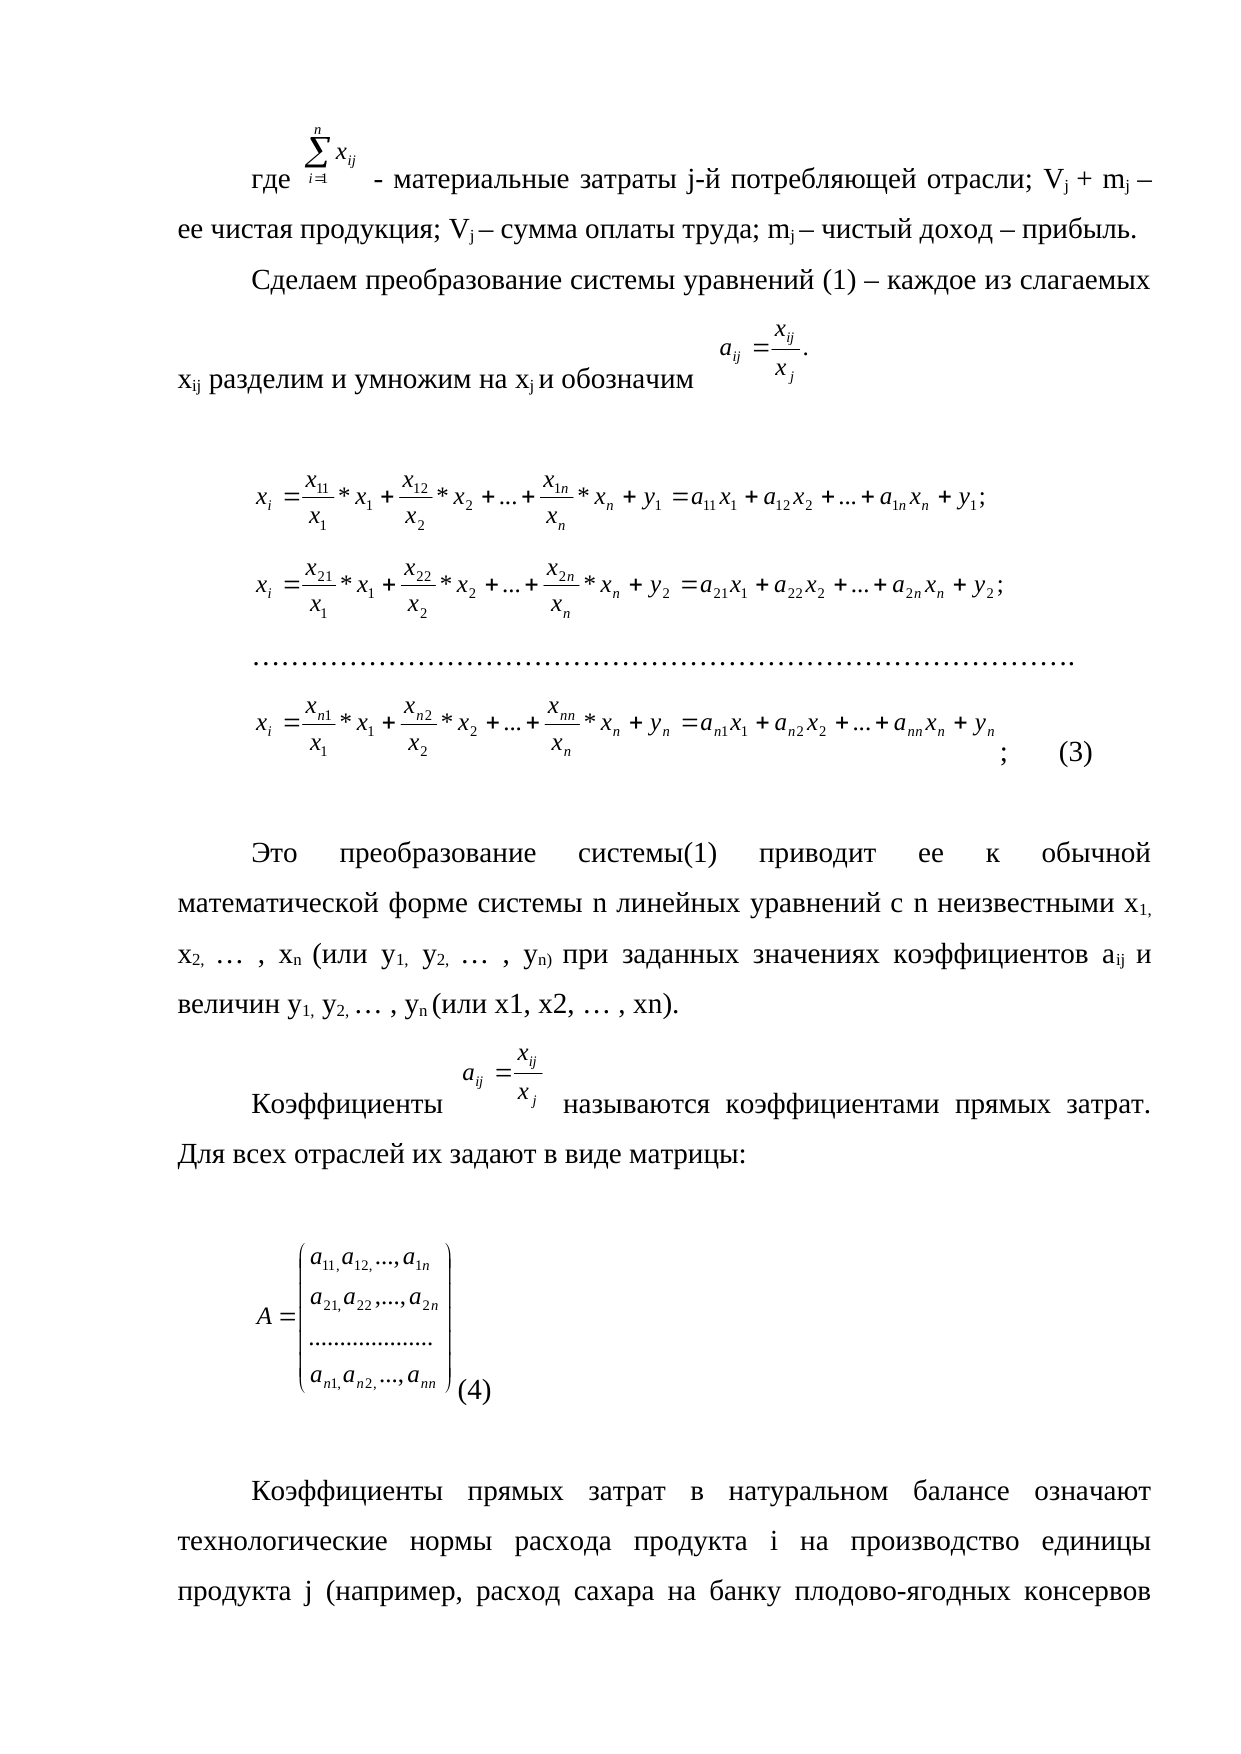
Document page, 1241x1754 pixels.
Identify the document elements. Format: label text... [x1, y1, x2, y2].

text ; (3) [177, 688, 1152, 768]
text (4) [177, 1237, 1152, 1406]
text Сделаем преобразование системы уравнений (1) – каждое из слагаемых xij разделим и умножим на xj и обозначим [177, 262, 1152, 395]
text …………………………………………………………………………. [177, 638, 1152, 672]
text Коэффициенты называются коэффициентами прямых затрат. Для всех отраслей их задают в виде матрицы: [177, 1036, 1152, 1170]
text Это преобразование системы(1) приводит ее к обычной математической форме системы n линейных уравнений с n неизвестными х1, х2, … , хn (или у1, у2, … , уn) при заданных значениях коэффициентов аij и величин у1, у2, … , уn (или х1, х2, … , хn). [177, 835, 1152, 1020]
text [177, 1473, 1152, 1607]
text где - материальные затраты j-й потребляющей отрасли; Vj + mj – ее чистая продукция; Vj – сумма оплаты труда; mj – чистый доход – прибыль. [177, 118, 1152, 245]
